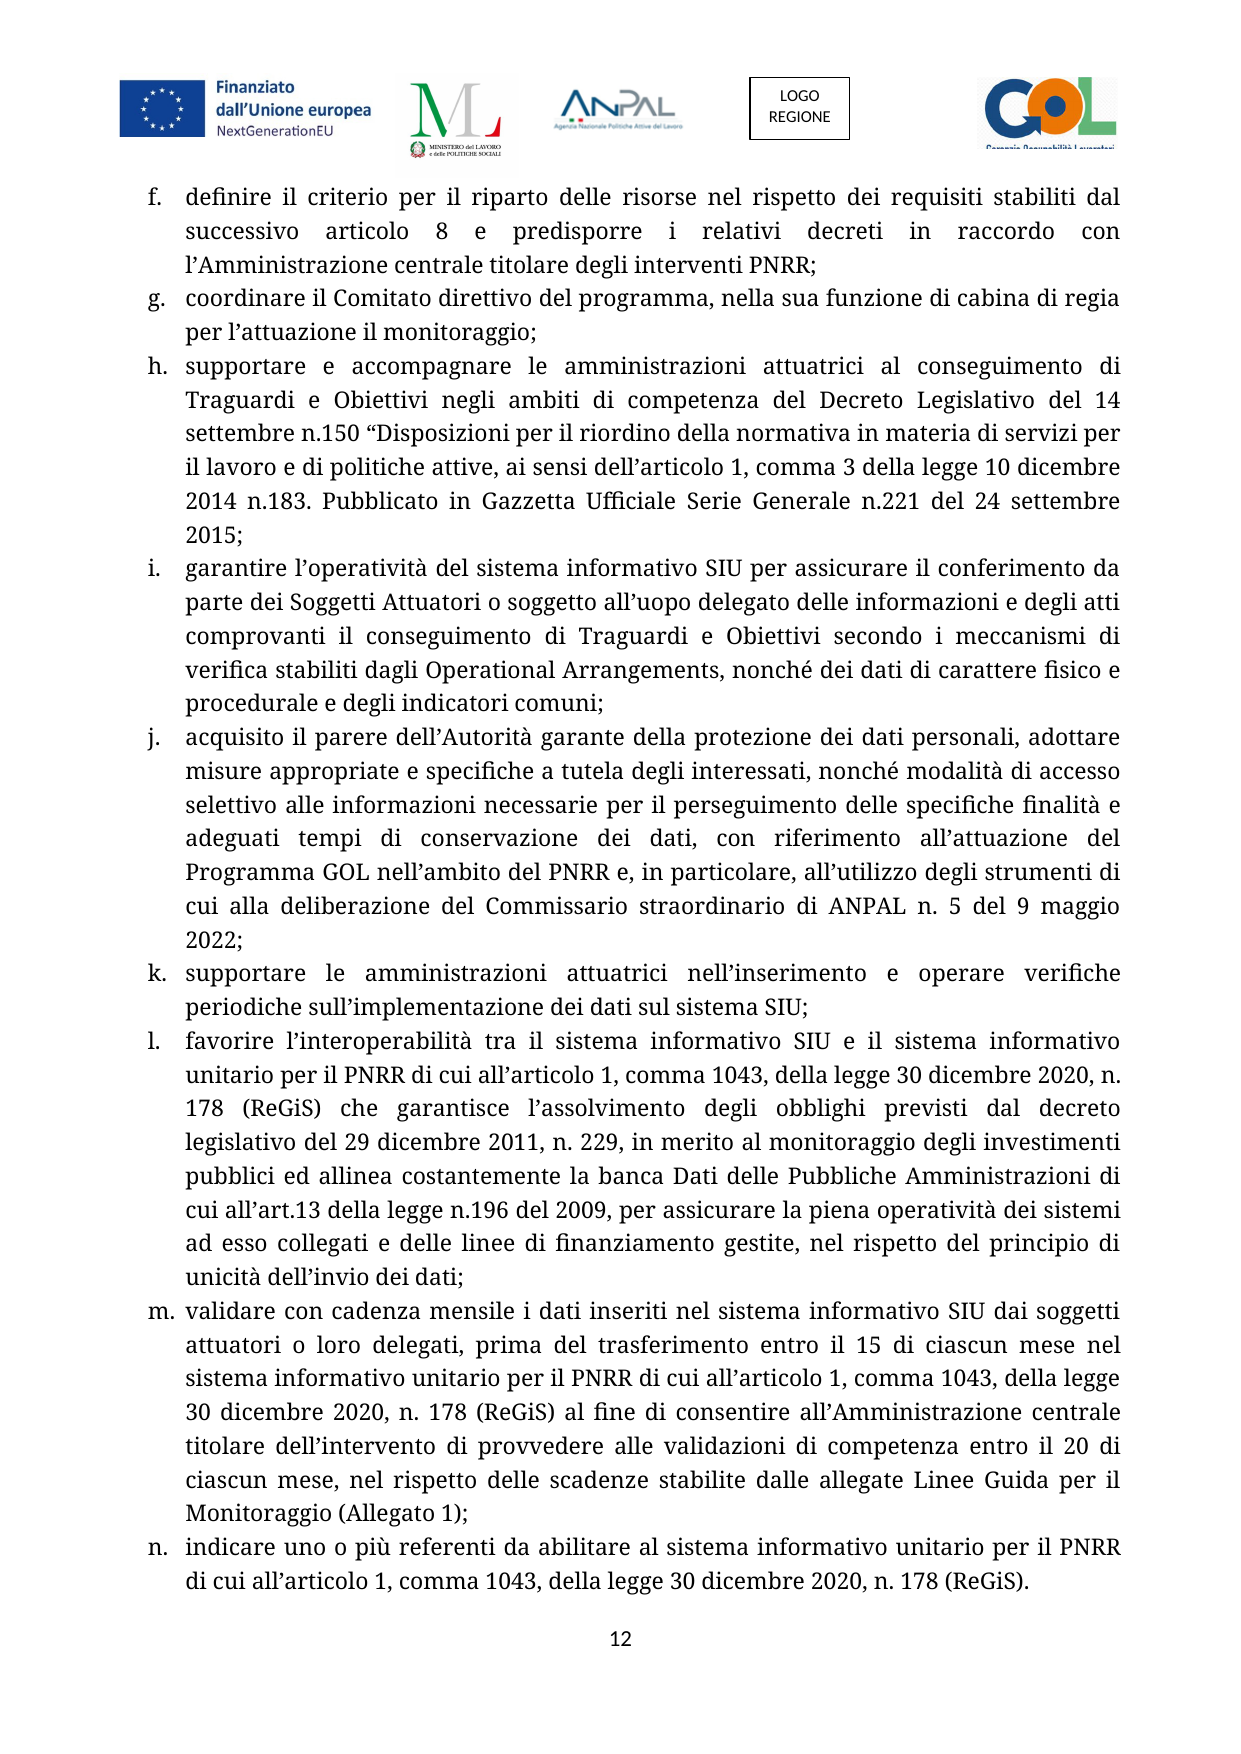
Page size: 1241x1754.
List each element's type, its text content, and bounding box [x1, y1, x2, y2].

picture [118, 73, 375, 137]
list validare con cadenza mensile i dati inseriti nel sistema informativo SIU dai soggetti attuatori o loro delegati, prima del trasferimento entro il 15 di ciascun mese nel sistema informativo unitario per il PNRR di cui all’articolo 1, comma 1043, della legge 30 dicembre 2020, n. 178 (ReGiS) al fine di consentire all’Amministrazione centrale titolare dell’intervento di provvedere alle validazioni di competenza entro il 20 di ciascun mese, nel rispetto delle scadenze stabilite dalle allegate Linee Guida per il Monitoraggio (Allegato 1); [148, 1295, 1122, 1528]
list acquisito il parere dell’Autorità garante della protezione dei dati personali, adottare misure appropriate e specifiche a tutela degli interessati, nonché modalità di accesso selettivo alle informazioni necessarie per il perseguimento delle specifiche finalità e adeguati tempi di conservazione dei dati, con riferimento all’attuazione del Programma GOL nell’ambito del PNRR e, in particolare, all’utilizzo degli strumenti di cui alla deliberazione del Commissario straordinario di ANPAL n. 5 del 9 maggio 2022; [148, 721, 1122, 955]
list definire il criterio per il riparto delle risorse nel rispetto dei requisiti stabiliti dal successivo articolo 8 e predisporre i relativi decreti in raccordo con l’Amministrazione centrale titolare degli interventi PNRR; [148, 181, 1122, 280]
list garantire l’operatività del sistema informativo SIU per assicurare il conferimento da parte dei Soggetti Attuatori o soggetto all’uopo delegato delle informazioni e degli atti comprovanti il conseguimento di Traguardi e Obiettivi secondo i meccanismi di verifica stabiliti dagli Operational Arrangements, nonché dei dati di carattere fisico e procedurale e degli indicatori comuni; [148, 552, 1122, 718]
list supportare le amministrazioni attuatrici nell’inserimento e operare verifiche periodiche sull’implementazione dei dati sul sistema SIU; [148, 957, 1122, 1022]
list favorire l’interoperabilità tra il sistema informativo SIU e il sistema informativo unitario per il PNRR di cui all’articolo 1, comma 1043, della legge 30 dicembre 2020, n. 178 (ReGiS) che garantisce l’assolvimento degli obblighi previsti dal decreto legislativo del 29 dicembre 2011, n. 229, in merito al monitoraggio degli investimenti pubblici ed allinea costantemente la banca Dati delle Pubbliche Amministrazioni di cui all’art.13 della legge n.196 del 2009, per assicurare la piena operatività dei sistemi ad esso collegati e delle linee di finanziamento gestite, nel rispetto del principio di unicità dell’invio dei dati; [148, 1025, 1122, 1292]
list indicare uno o più referenti da abilitare al sistema informativo unitario per il PNRR di cui all’articolo 1, comma 1043, della legge 30 dicembre 2020, n. 178 (ReGiS). [148, 1531, 1122, 1596]
picture [977, 77, 1118, 149]
picture [541, 73, 698, 148]
list coordinare il Comitato direttivo del programma, nella sua funzione di cabina di regia per l’attuazione il monitoraggio; [148, 282, 1122, 347]
picture [394, 73, 519, 178]
list supportare e accompagnare le amministrazioni attuatrici al conseguimento di Traguardi e Obiettivi negli ambiti di competenza del Decreto Legislativo del 14 settembre n.150 “Disposizioni per il riordino della normativa in materia di servizi per il lavoro e di politiche attive, ai sensi dell’articolo 1, comma 3 della legge 10 dicembre 2014 n.183. Pubblicato in Gazzetta Ufficiale Serie Generale n.221 del 24 settembre 2015; [148, 350, 1122, 550]
